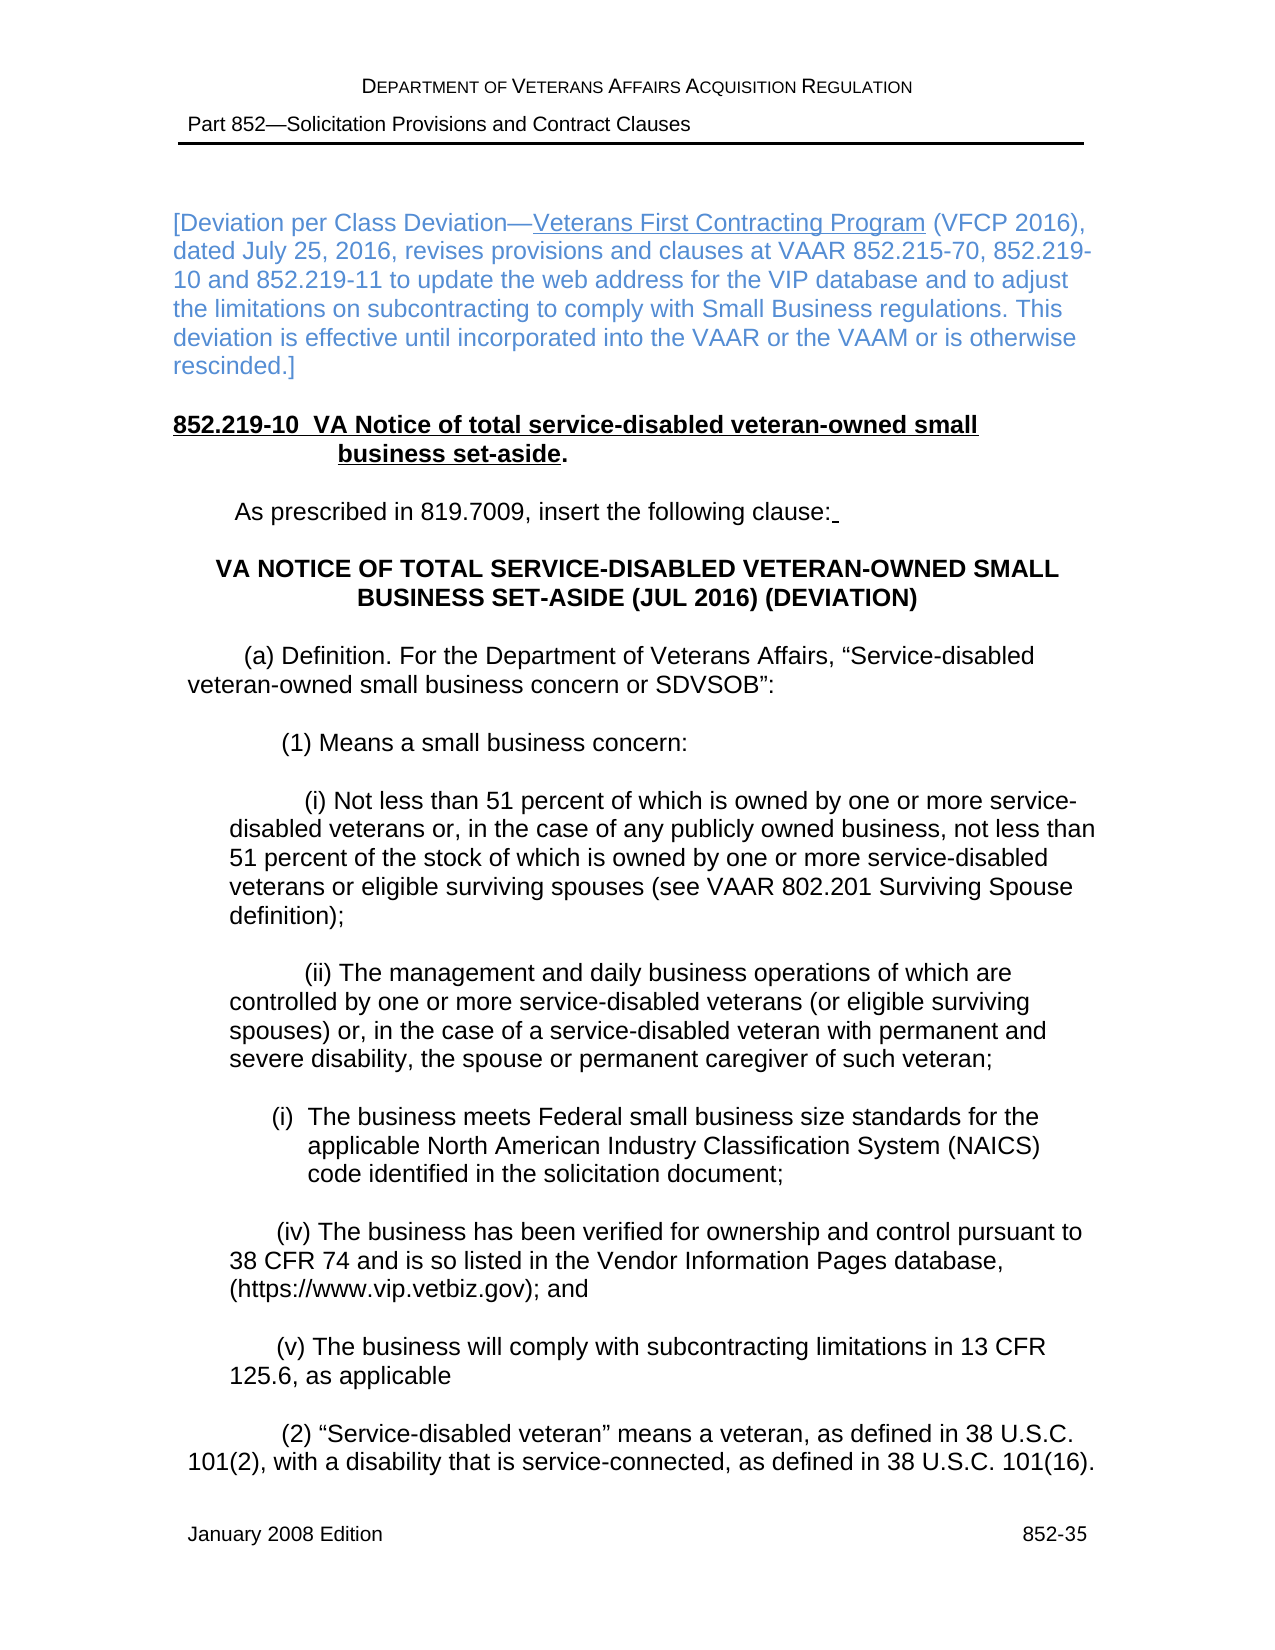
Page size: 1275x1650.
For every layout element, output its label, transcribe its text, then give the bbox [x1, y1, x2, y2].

text business set-aside. [187, 438, 1102, 467]
text (i) Not less than 51 percent of which is owned by one or more service-disabled veterans or, in the case of any publicly owned business, not less than 51 percent of the stock of which is owned by one or more service-disabled veterans or eligible surviving spouses (see VAAR 802.201 Surviving Spouse definition); [229, 786, 1102, 929]
text (v) The business will comply with subcontracting limitations in 13 CFR 125.6, as applicable [229, 1332, 1102, 1389]
text (2) “Service-disabled veteran” means a veteran, as defined in 38 U.S.C. 101(2), with a disability that is service-connected, as defined in 38 U.S.C. 101(16). [187, 1418, 1102, 1476]
list The business meets Federal small business size standards for the applicable North American Industry Classification System (NAICS) code identified in the solicitation document; [271, 1102, 1102, 1188]
text (1) Means a small business concern: [187, 728, 1102, 756]
text (iv) The business has been verified for ownership and control pursuant to 38 CFR 74 and is so listed in the Vendor Information Pages database, (https://www.vip.vetbiz.gov); and [229, 1217, 1102, 1303]
text 852.219-10 VA Notice of total service-disabled veteran-owned small [173, 410, 1102, 438]
text [Deviation per Class Deviation—Veterans First Contracting Program (VFCP 2016), dated July 25, 2016, revises provisions and clauses at VAAR 852.215-70, 852.219-10 and 852.219-11 to update the web address for the VIP database and to adjust the limitations on subcontracting to comply with Small Business regulations. This deviation is effective until incorporated into the VAAR or the VAAM or is otherwise rescinded.] [173, 207, 1102, 380]
text As prescribed in 819.7009, insert the following clause: [187, 496, 1102, 525]
text VA NOTICE OF TOTAL SERVICE-DISABLED VETERAN-OWNED SMALL BUSINESS SET-ASIDE (JUL 2016) (DEVIATION) [173, 554, 1102, 612]
text (ii) The management and daily business operations of which are controlled by one or more service-disabled veterans (or eligible surviving spouses) or, in the case of a service-disabled veteran with permanent and severe disability, the spouse or permanent caregiver of such veteran; [229, 958, 1102, 1073]
text (a) Definition. For the Department of Veterans Affairs, “Service-disabled veteran-owned small business concern or SDVSOB”: [187, 641, 1102, 698]
